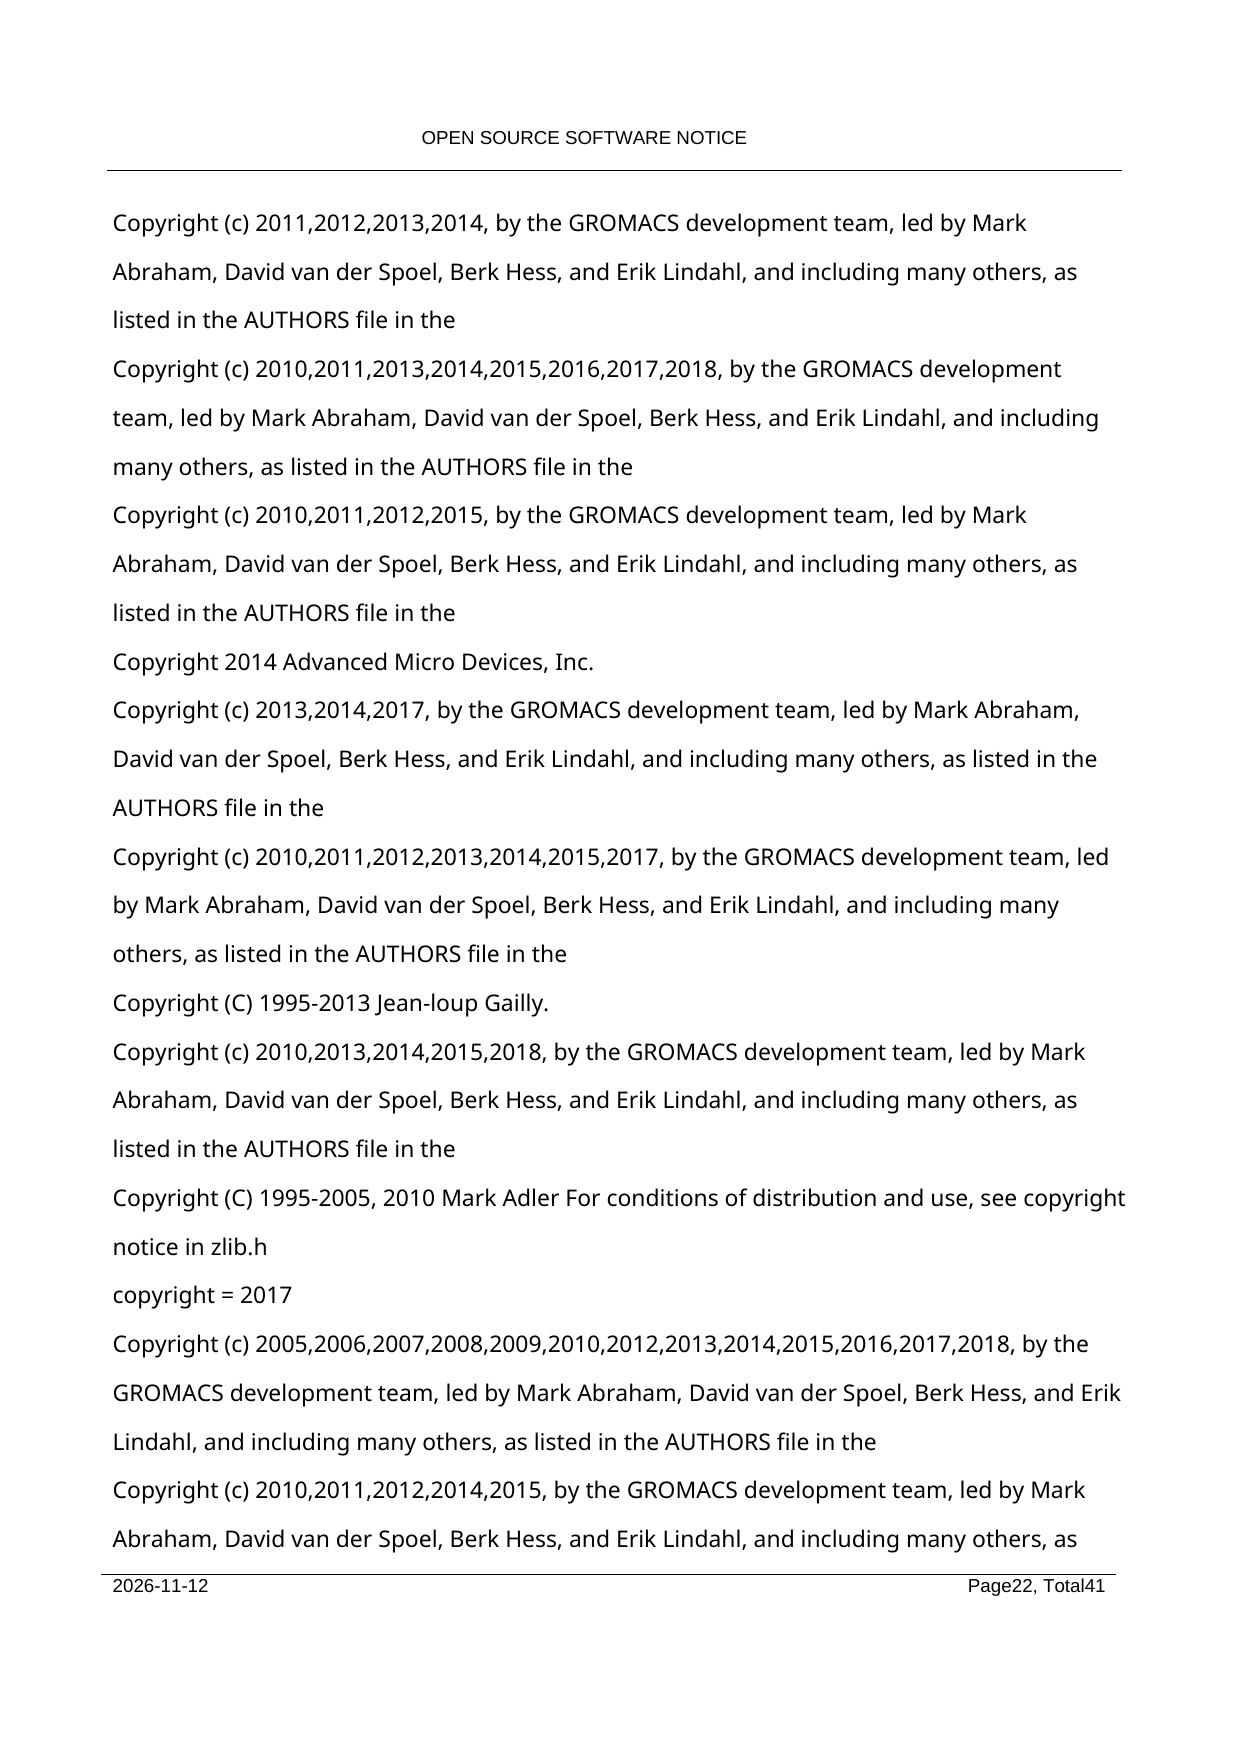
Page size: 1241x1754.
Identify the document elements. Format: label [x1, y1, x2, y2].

text [112, 206, 1128, 1555]
